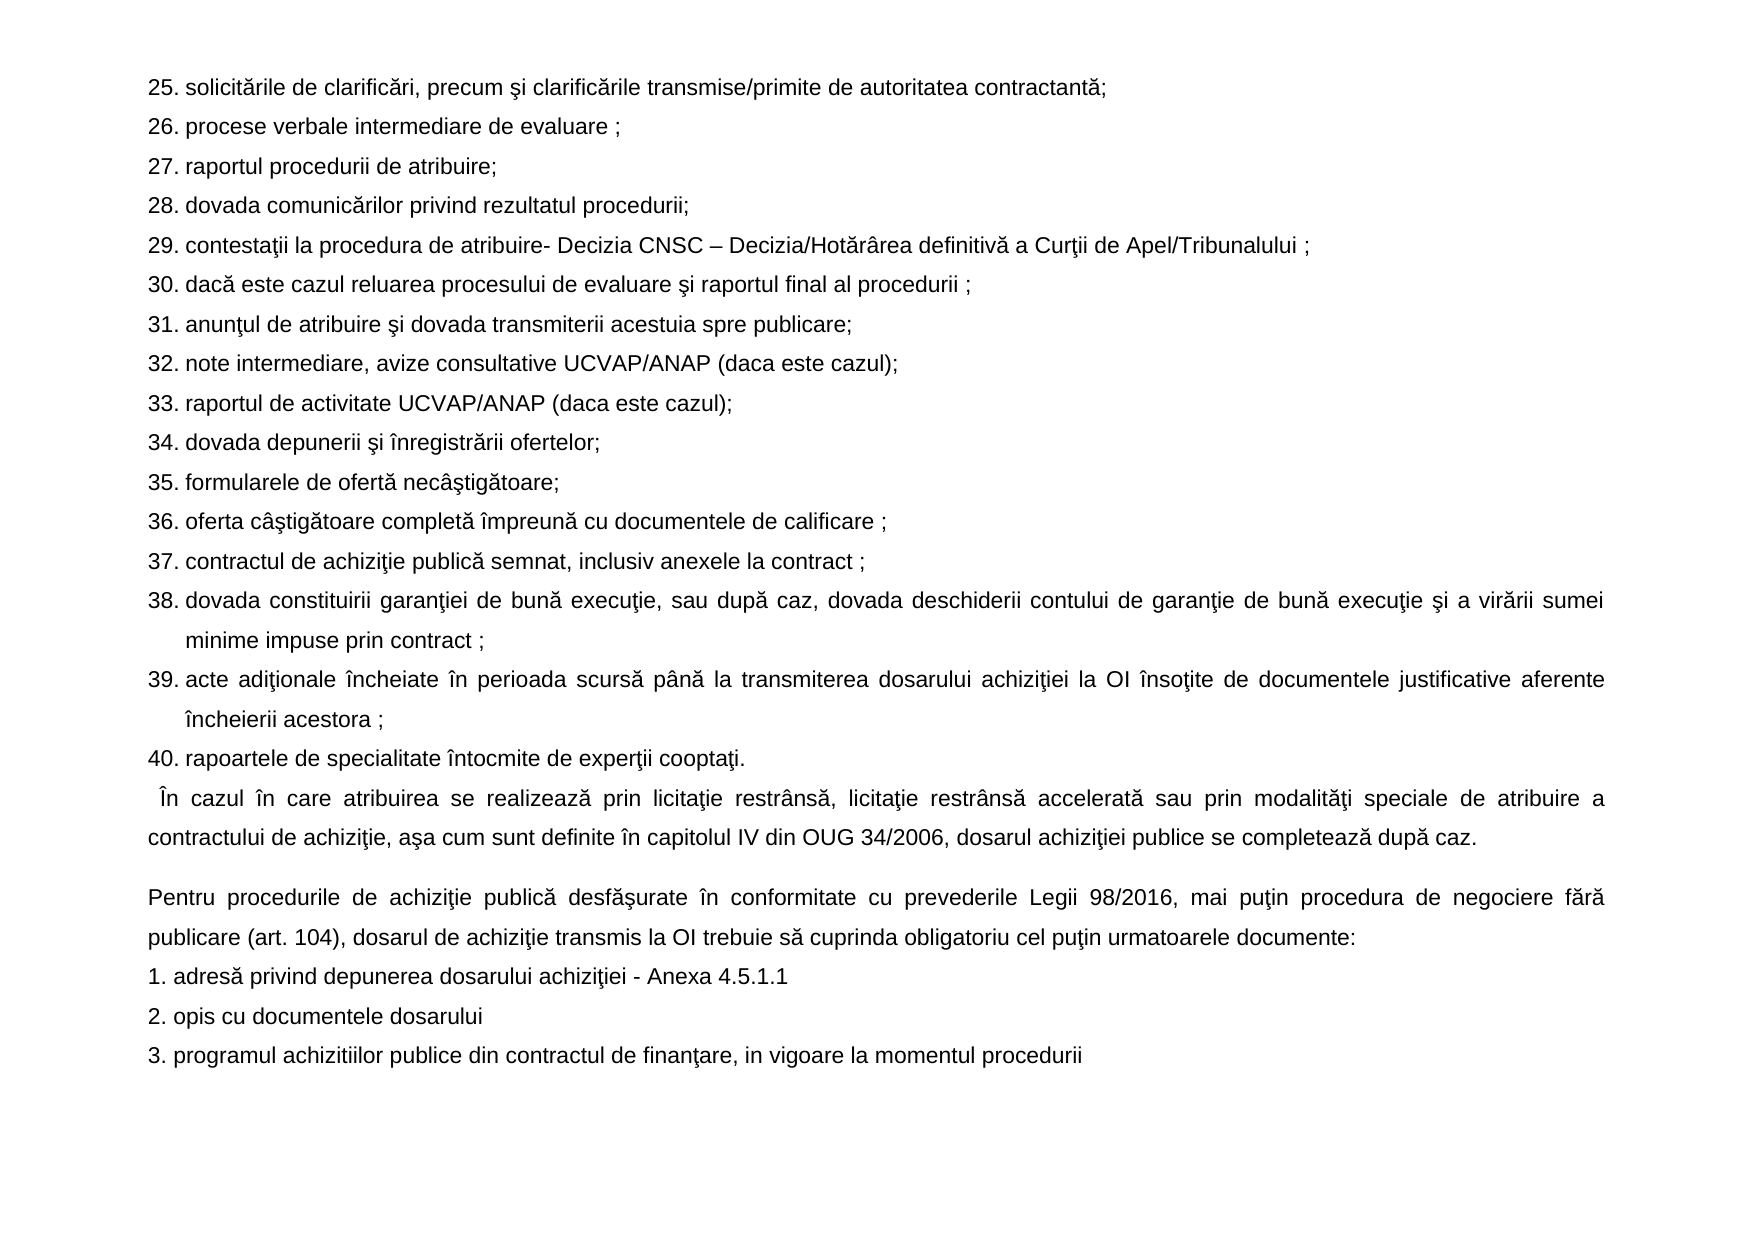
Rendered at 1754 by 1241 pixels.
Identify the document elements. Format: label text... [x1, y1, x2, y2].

text În cazul în care atribuirea se realizează prin licitaţie restrânsă, licitaţie restrânsă accelerată sau prin modalităţi speciale de atribuire a contractului de achiziţie, aşa cum sunt definite în capitolul IV din OUG 34/2006, dosarul achiziţiei publice se completează după caz. [148, 784, 1606, 850]
text 2. opis cu documentele dosarului [148, 1003, 1606, 1029]
list dovada depunerii şi înregistrării ofertelor; [148, 429, 1606, 456]
text Pentru procedurile de achiziţie publică desfăşurate în conformitate cu prevederile Legii 98/2016, mai puţin procedura de negociere fără publicare (art. 104), dosarul de achiziţie transmis la OI trebuie să cuprinda obligatoriu cel puţin urmatoarele documente: [148, 884, 1606, 950]
text 1. adresă privind depunerea dosarului achiziţiei - Anexa 4.5.1.1 [148, 963, 1606, 989]
list acte adiţionale încheiate în perioada scursă până la transmiterea dosarului achiziţiei la OI însoţite de documentele justificative aferente încheierii acestora ; [148, 666, 1606, 732]
list solicitările de clarificări, precum şi clarificările transmise/primite de autoritatea contractantă; [148, 74, 1606, 100]
list raportul de activitate UCVAP/ANAP (daca este cazul); [148, 390, 1606, 416]
list dovada comunicărilor privind rezultatul procedurii; [148, 192, 1606, 219]
list anunţul de atribuire şi dovada transmiterii acestuia spre publicare; [148, 311, 1606, 337]
list procese verbale intermediare de evaluare ; [148, 113, 1606, 140]
list oferta câştigătoare completă împreună cu documentele de calificare ; [148, 508, 1606, 534]
list contestaţii la procedura de atribuire- Decizia CNSC – Decizia/Hotărârea definitivă a Curţii de Apel/Tribunalului ; [148, 232, 1606, 258]
list contractul de achiziţie publică semnat, inclusiv anexele la contract ; [148, 548, 1606, 574]
list note intermediare, avize consultative UCVAP/ANAP (daca este cazul); [148, 350, 1606, 377]
list raportul procedurii de atribuire; [148, 153, 1606, 179]
list dovada constituirii garanţiei de bună execuţie, sau după caz, dovada deschiderii contului de garanţie de bună execuţie şi a virării sumei minime impuse prin contract ; [148, 587, 1606, 653]
text 3. programul achizitiilor publice din contractul de finanţare, in vigoare la momentul procedurii [148, 1042, 1606, 1068]
list formularele de ofertă necâştigătoare; [148, 469, 1606, 495]
list rapoartele de specialitate întocmite de experţii cooptaţi. [148, 745, 1606, 771]
list dacă este cazul reluarea procesului de evaluare şi raportul final al procedurii ; [148, 271, 1606, 298]
